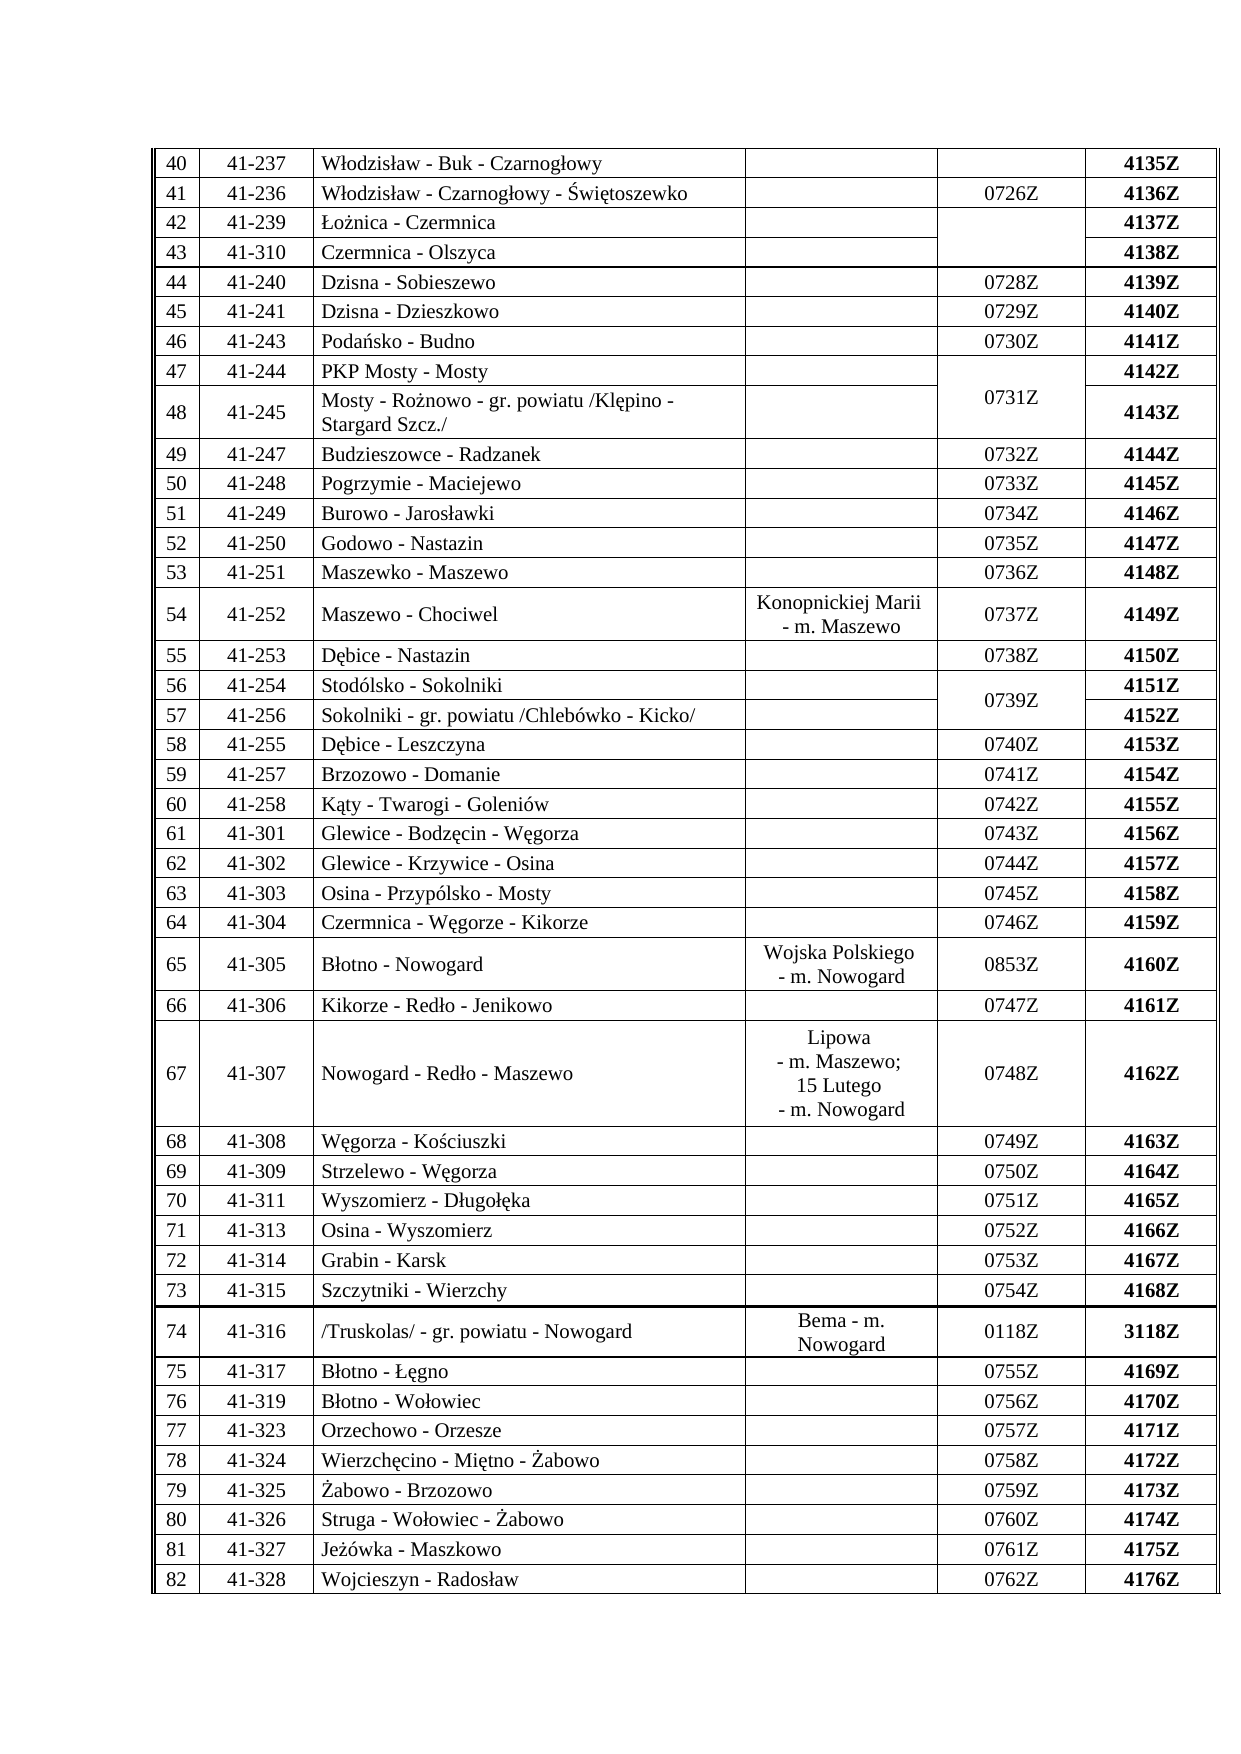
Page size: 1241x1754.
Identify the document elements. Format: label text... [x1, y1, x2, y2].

table_cell 0745Z [938, 878, 1085, 907]
table_cell 4167Z [1086, 1246, 1216, 1274]
table_cell 41-236 [200, 178, 313, 207]
table_cell 4140Z [1086, 297, 1216, 326]
table_cell 82 [156, 1565, 199, 1593]
table_cell 4169Z [1086, 1358, 1216, 1385]
table_cell Szczytniki - Wierzchy [314, 1275, 745, 1305]
table_cell 4139Z [1086, 268, 1216, 296]
table_cell Żabowo - Brzozowo [314, 1475, 745, 1504]
table_cell 0760Z [938, 1505, 1085, 1534]
table_cell 4135Z [1086, 149, 1216, 177]
table_cell 57 [156, 700, 199, 729]
table_cell 4173Z [1086, 1475, 1216, 1504]
table_cell 4138Z [1086, 238, 1216, 266]
table_cell 0754Z [938, 1275, 1085, 1305]
table_cell 0759Z [938, 1475, 1085, 1504]
table_cell [746, 1505, 937, 1534]
table_cell Konopnickiej Marii - m. Maszewo [746, 588, 937, 640]
table_cell Kikorze - Redło - Jenikowo [314, 991, 745, 1019]
table_cell 41-250 [200, 528, 313, 557]
table_cell [746, 1127, 937, 1155]
table_cell Błotno - Łęgno [314, 1358, 745, 1385]
table_cell 41-326 [200, 1505, 313, 1534]
table_cell 67 [156, 1021, 199, 1126]
table_cell 40 [156, 149, 199, 177]
table_cell [746, 178, 937, 207]
table_cell [746, 1416, 937, 1445]
table_cell 4161Z [1086, 991, 1216, 1019]
table_cell 42 [156, 208, 199, 237]
table_cell [746, 1186, 937, 1215]
table_cell Struga - Wołowiec - Żabowo [314, 1505, 745, 1534]
table_cell 41-244 [200, 356, 313, 385]
table_cell 41-313 [200, 1216, 313, 1244]
table_cell 0731Z [938, 356, 1085, 438]
table_cell 41-306 [200, 991, 313, 1019]
table_cell 4148Z [1086, 558, 1216, 587]
table_cell 79 [156, 1475, 199, 1504]
table_cell 41-317 [200, 1358, 313, 1385]
table_cell 4166Z [1086, 1216, 1216, 1244]
table_cell Sokolniki - gr. powiatu /Chlebówko - Kicko/ [314, 700, 745, 729]
table_cell Maszewko - Maszewo [314, 558, 745, 587]
table_cell 0747Z [938, 991, 1085, 1019]
table_cell [746, 1386, 937, 1415]
table_cell Strzelewo - Węgorza [314, 1156, 745, 1185]
table_cell Osina - Wyszomierz [314, 1216, 745, 1244]
table_cell 70 [156, 1186, 199, 1215]
table_cell 41 [156, 178, 199, 207]
table_cell Łożnica - Czermnica [314, 208, 745, 237]
table_cell 4164Z [1086, 1156, 1216, 1185]
table_cell 4158Z [1086, 878, 1216, 907]
table_cell 0742Z [938, 789, 1085, 818]
table_cell 59 [156, 760, 199, 788]
table_cell [938, 208, 1085, 266]
table_cell 55 [156, 641, 199, 669]
table_cell 0755Z [938, 1358, 1085, 1385]
table_cell 4171Z [1086, 1416, 1216, 1445]
table_cell 0730Z [938, 327, 1085, 355]
table_cell 41-252 [200, 588, 313, 640]
table_cell 4147Z [1086, 528, 1216, 557]
table_cell Orzechowo - Orzesze [314, 1416, 745, 1445]
table_cell Wierzchęcino - Miętno - Żabowo [314, 1446, 745, 1474]
table_cell [746, 499, 937, 527]
table_cell 44 [156, 268, 199, 296]
table_cell 0753Z [938, 1246, 1085, 1274]
table_cell 0757Z [938, 1416, 1085, 1445]
table_cell 41-243 [200, 327, 313, 355]
table_cell 41-237 [200, 149, 313, 177]
table_cell 4144Z [1086, 439, 1216, 468]
table_cell [746, 700, 937, 729]
table_cell [746, 1535, 937, 1563]
table_cell 0740Z [938, 730, 1085, 758]
table_cell 56 [156, 671, 199, 699]
table_cell Bema - m. Nowogard [746, 1308, 937, 1356]
table_cell 72 [156, 1246, 199, 1274]
table_cell Nowogard - Redło - Maszewo [314, 1021, 745, 1126]
table_cell [746, 908, 937, 937]
table_cell 0737Z [938, 588, 1085, 640]
table_cell Maszewo - Chociwel [314, 588, 745, 640]
table_cell 0750Z [938, 1156, 1085, 1185]
table_cell 48 [156, 386, 199, 438]
table_cell 4143Z [1086, 386, 1216, 438]
table_cell [746, 1475, 937, 1504]
table_cell 41-325 [200, 1475, 313, 1504]
table_cell [746, 327, 937, 355]
table_cell 41-254 [200, 671, 313, 699]
table_cell 41-315 [200, 1275, 313, 1305]
table_cell 80 [156, 1505, 199, 1534]
table_cell 54 [156, 588, 199, 640]
table_cell [746, 819, 937, 848]
table_cell 4168Z [1086, 1275, 1216, 1305]
table_cell Czermnica - Węgorze - Kikorze [314, 908, 745, 937]
table_cell 41-328 [200, 1565, 313, 1593]
table_cell 0752Z [938, 1216, 1085, 1244]
table_cell 41-308 [200, 1127, 313, 1155]
table_cell 4150Z [1086, 641, 1216, 669]
table_cell 81 [156, 1535, 199, 1563]
table_cell 0761Z [938, 1535, 1085, 1563]
table_cell 41-256 [200, 700, 313, 729]
table_cell 77 [156, 1416, 199, 1445]
table_cell Wyszomierz - Długołęka [314, 1186, 745, 1215]
table_cell 41-324 [200, 1446, 313, 1474]
table_cell [746, 1156, 937, 1185]
table_cell 41-258 [200, 789, 313, 818]
table_cell 41-310 [200, 238, 313, 266]
table_cell 41-304 [200, 908, 313, 937]
table_cell /Truskolas/ - gr. powiatu - Nowogard [314, 1308, 745, 1356]
table_cell [746, 849, 937, 877]
table_cell 4154Z [1086, 760, 1216, 788]
table_cell Włodzisław - Buk - Czarnogłowy [314, 149, 745, 177]
table_cell [746, 208, 937, 237]
table_cell 0756Z [938, 1386, 1085, 1415]
table_cell 62 [156, 849, 199, 877]
table_cell Czermnica - Olszyca [314, 238, 745, 266]
table_cell [746, 1216, 937, 1244]
table_cell [746, 439, 937, 468]
table_cell 41-241 [200, 297, 313, 326]
table_cell 41-240 [200, 268, 313, 296]
table_cell [746, 469, 937, 498]
table_cell [746, 991, 937, 1019]
table_cell 65 [156, 938, 199, 990]
table_cell 41-249 [200, 499, 313, 527]
table_cell 4163Z [1086, 1127, 1216, 1155]
table_cell [746, 386, 937, 438]
table_cell 41-257 [200, 760, 313, 788]
table_cell 75 [156, 1358, 199, 1385]
table_cell 64 [156, 908, 199, 937]
table_cell [746, 1446, 937, 1474]
table_cell Glewice - Krzywice - Osina [314, 849, 745, 877]
table_cell 4152Z [1086, 700, 1216, 729]
table_cell 0739Z [938, 671, 1085, 729]
table_cell Dębice - Nastazin [314, 641, 745, 669]
table_cell 0744Z [938, 849, 1085, 877]
table_cell 0738Z [938, 641, 1085, 669]
table_cell 53 [156, 558, 199, 587]
table_cell Wojska Polskiego - m. Nowogard [746, 938, 937, 990]
table_cell 76 [156, 1386, 199, 1415]
table_cell 50 [156, 469, 199, 498]
table_cell 52 [156, 528, 199, 557]
table_cell 0118Z [938, 1308, 1085, 1356]
table_cell Burowo - Jarosławki [314, 499, 745, 527]
table_cell 61 [156, 819, 199, 848]
table_cell 4146Z [1086, 499, 1216, 527]
table_cell [746, 268, 937, 296]
table_cell 41-311 [200, 1186, 313, 1215]
table_cell 4172Z [1086, 1446, 1216, 1474]
table_cell 41-303 [200, 878, 313, 907]
table_cell Jeżówka - Maszkowo [314, 1535, 745, 1563]
table_cell Włodzisław - Czarnogłowy - Świętoszewko [314, 178, 745, 207]
table_cell 74 [156, 1308, 199, 1356]
table_cell 68 [156, 1127, 199, 1155]
table_cell [746, 671, 937, 699]
table_cell [746, 641, 937, 669]
table_cell [746, 760, 937, 788]
table_cell 4137Z [1086, 208, 1216, 237]
table_cell 41-323 [200, 1416, 313, 1445]
table_cell Glewice - Bodzęcin - Węgorza [314, 819, 745, 848]
table_cell 4151Z [1086, 671, 1216, 699]
table_cell 4153Z [1086, 730, 1216, 758]
table_cell Mosty - Rożnowo - gr. powiatu /Klępino - Stargard Szcz./ [314, 386, 745, 438]
table_cell 4149Z [1086, 588, 1216, 640]
table_cell 4162Z [1086, 1021, 1216, 1126]
table_cell Budzieszowce - Radzanek [314, 439, 745, 468]
table_cell 4156Z [1086, 819, 1216, 848]
table_cell 47 [156, 356, 199, 385]
table_cell [746, 730, 937, 758]
table_cell Błotno - Wołowiec [314, 1386, 745, 1415]
table_cell 4155Z [1086, 789, 1216, 818]
table_cell Osina - Przypólsko - Mosty [314, 878, 745, 907]
table_cell 60 [156, 789, 199, 818]
table_cell 41-245 [200, 386, 313, 438]
table_cell Dzisna - Dzieszkowo [314, 297, 745, 326]
table_cell 0743Z [938, 819, 1085, 848]
table_cell Grabin - Karsk [314, 1246, 745, 1274]
table_cell 41-248 [200, 469, 313, 498]
table_cell 0746Z [938, 908, 1085, 937]
table_cell 41-239 [200, 208, 313, 237]
table_cell 41-251 [200, 558, 313, 587]
table_cell PKP Mosty - Mosty [314, 356, 745, 385]
table_cell 4175Z [1086, 1535, 1216, 1563]
table_cell 0728Z [938, 268, 1085, 296]
table_cell 4160Z [1086, 938, 1216, 990]
table_cell Pogrzymie - Maciejewo [314, 469, 745, 498]
table_cell 46 [156, 327, 199, 355]
table_cell 41-255 [200, 730, 313, 758]
table_cell 58 [156, 730, 199, 758]
table_cell 4159Z [1086, 908, 1216, 937]
table_cell [746, 238, 937, 266]
table_cell 0749Z [938, 1127, 1085, 1155]
table_cell 63 [156, 878, 199, 907]
table_cell 41-316 [200, 1308, 313, 1356]
table_cell 4145Z [1086, 469, 1216, 498]
table_cell [746, 1565, 937, 1593]
table_cell 0762Z [938, 1565, 1085, 1593]
table_cell 41-253 [200, 641, 313, 669]
table_cell [746, 149, 937, 177]
table_cell 0725Z [938, 149, 1085, 177]
table_cell 4141Z [1086, 327, 1216, 355]
table_cell 41-302 [200, 849, 313, 877]
table_cell 71 [156, 1216, 199, 1244]
table_cell [746, 356, 937, 385]
table_cell 78 [156, 1446, 199, 1474]
table_cell 4176Z [1086, 1565, 1216, 1593]
table_cell 0758Z [938, 1446, 1085, 1474]
table_cell 0751Z [938, 1186, 1085, 1215]
table_cell 69 [156, 1156, 199, 1185]
table_cell 4157Z [1086, 849, 1216, 877]
table_cell Dzisna - Sobieszewo [314, 268, 745, 296]
table_cell 0733Z [938, 469, 1085, 498]
table_cell 41-327 [200, 1535, 313, 1563]
table_cell 73 [156, 1275, 199, 1305]
table_cell Brzozowo - Domanie [314, 760, 745, 788]
table_cell [746, 789, 937, 818]
table_cell [746, 1358, 937, 1385]
table_cell [746, 1246, 937, 1274]
table_cell 4165Z [1086, 1186, 1216, 1215]
table_cell [746, 1275, 937, 1305]
table_cell 0736Z [938, 558, 1085, 587]
table_cell 41-309 [200, 1156, 313, 1185]
table_cell 0853Z [938, 938, 1085, 990]
table_cell Kąty - Twarogi - Goleniów [314, 789, 745, 818]
table_cell 0729Z [938, 297, 1085, 326]
table_cell 41-307 [200, 1021, 313, 1126]
table_cell 45 [156, 297, 199, 326]
table_cell [746, 297, 937, 326]
table_cell Węgorza - Kościuszki [314, 1127, 745, 1155]
table_cell 41-314 [200, 1246, 313, 1274]
table_cell 4136Z [1086, 178, 1216, 207]
table_cell 41-305 [200, 938, 313, 990]
table_cell 41-301 [200, 819, 313, 848]
table_cell Godowo - Nastazin [314, 528, 745, 557]
table_cell 43 [156, 238, 199, 266]
table_cell 3118Z [1086, 1308, 1216, 1356]
table_cell 66 [156, 991, 199, 1019]
table_cell Dębice - Leszczyna [314, 730, 745, 758]
table_cell 4142Z [1086, 356, 1216, 385]
table_cell Podańsko - Budno [314, 327, 745, 355]
table_cell 49 [156, 439, 199, 468]
table_cell Błotno - Nowogard [314, 938, 745, 990]
table_cell 4170Z [1086, 1386, 1216, 1415]
table_cell 41-319 [200, 1386, 313, 1415]
table_cell 4174Z [1086, 1505, 1216, 1534]
table_cell Wojcieszyn - Radosław [314, 1565, 745, 1593]
table_cell [746, 558, 937, 587]
table_cell 0732Z [938, 439, 1085, 468]
table_cell 0734Z [938, 499, 1085, 527]
table_cell 0748Z [938, 1021, 1085, 1126]
table_cell 51 [156, 499, 199, 527]
table_cell Lipowa - m. Maszewo; 15 Lutego - m. Nowogard [746, 1021, 937, 1126]
table_cell 0741Z [938, 760, 1085, 788]
table_cell [746, 528, 937, 557]
table_cell Stodólsko - Sokolniki [314, 671, 745, 699]
table_cell 0726Z [938, 178, 1085, 207]
table_cell [746, 878, 937, 907]
table_cell 41-247 [200, 439, 313, 468]
table_cell 0735Z [938, 528, 1085, 557]
